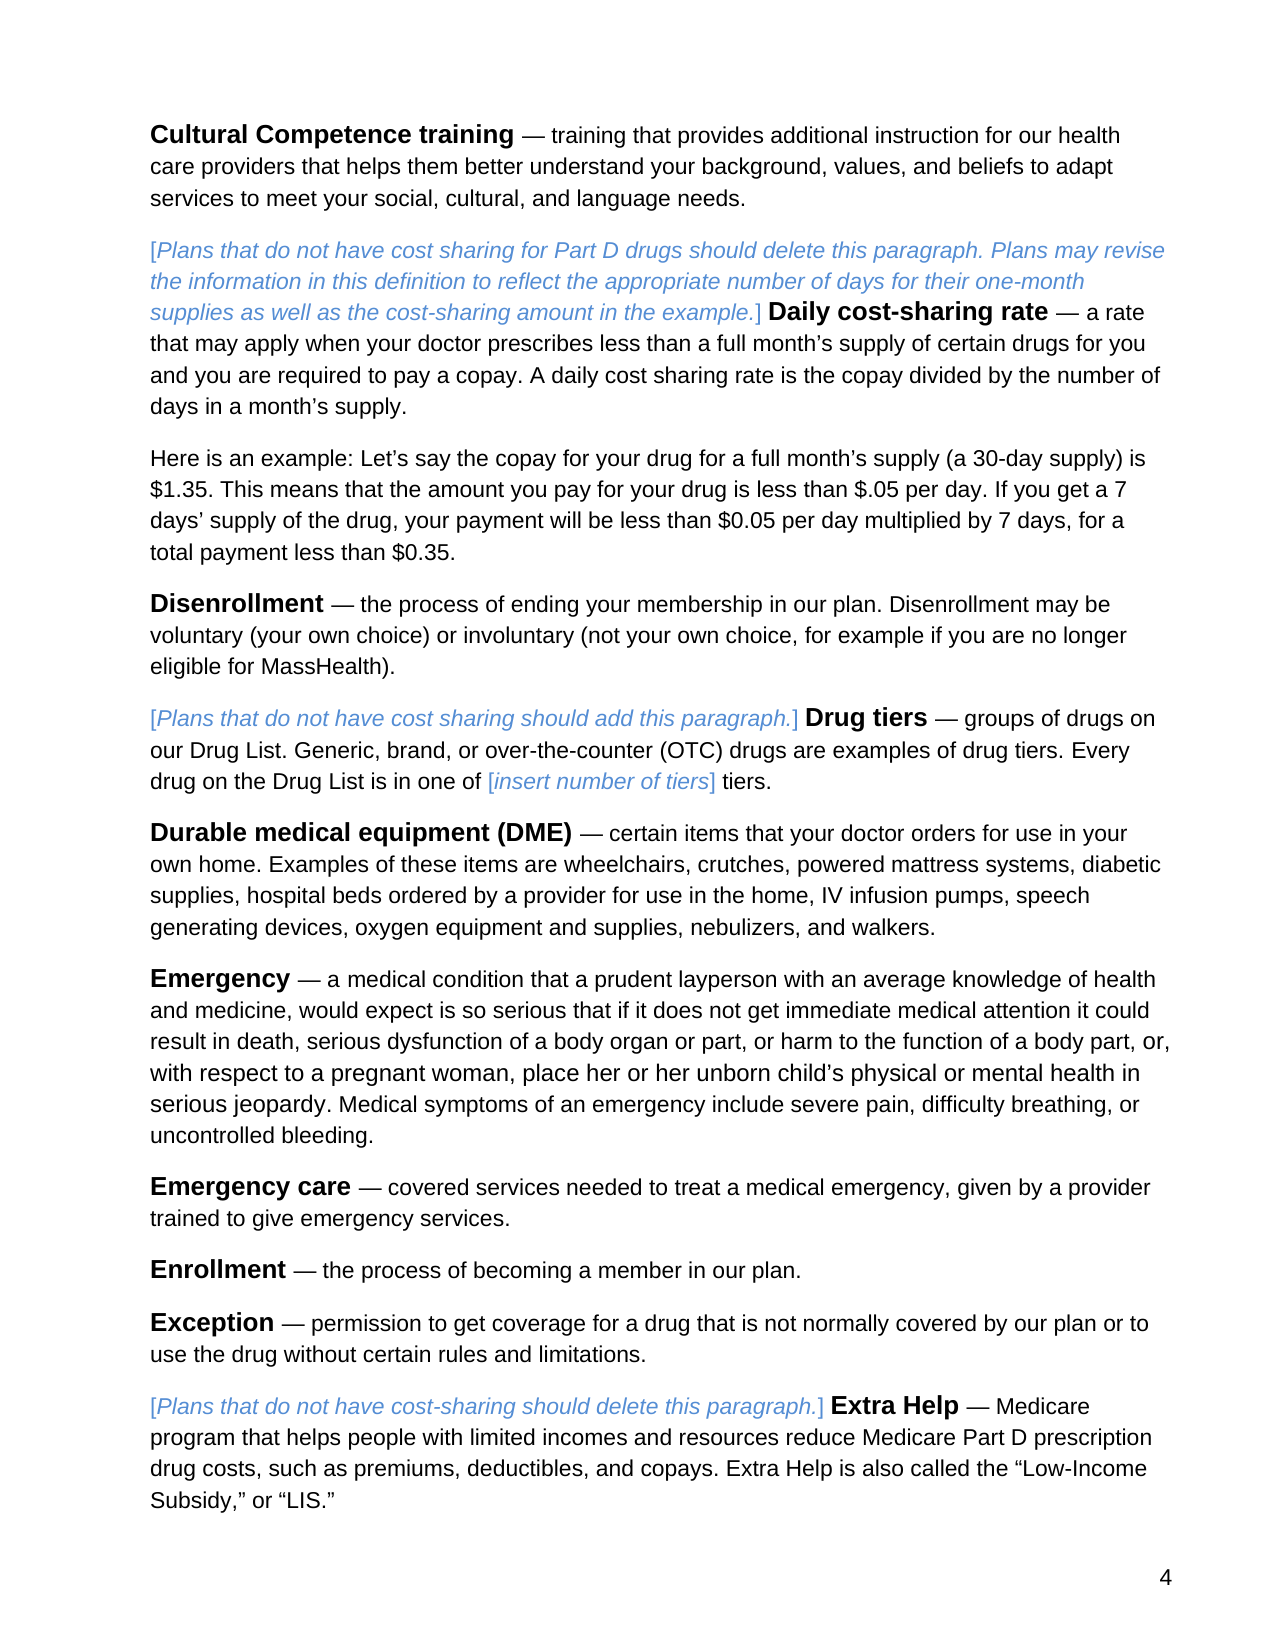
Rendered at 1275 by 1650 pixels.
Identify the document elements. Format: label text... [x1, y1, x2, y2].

subtitle Exception — permission to get coverage for a drug that is not normally covered by our plan or to use the drug without certain rules and limitations. [150, 1306, 1171, 1368]
subtitle Enrollment — the process of becoming a member in our plan. [150, 1254, 1171, 1285]
subtitle Emergency care — covered services needed to treat a medical emergency, given by a provider trained to give emergency services. [150, 1171, 1171, 1233]
subtitle [Plans that do not have cost-sharing should delete this paragraph.] Extra Help — Medicare program that helps people with limited incomes and resources reduce Medicare Part D prescription drug costs, such as premiums, deductibles, and copays. Extra Help is also called the “Low-Income Subsidy,” or “LIS.” [150, 1389, 1171, 1514]
subtitle Disenrollment — the process of ending your membership in our plan. Disenrollment may be voluntary (your own choice) or involuntary (not your own choice, for example if you are no longer eligible for MassHealth). [150, 587, 1171, 681]
subtitle Emergency — a medical condition that a prudent layperson with an average knowledge of health and medicine, would expect is so serious that if it does not get immediate medical attention it could result in death, serious dysfunction of a body organ or part, or harm to the function of a body part, or, with respect to a pregnant woman, place her or her unborn child’s physical or mental health in serious jeopardy. Medical symptoms of an emergency include severe pain, difficulty breathing, or uncontrolled bleeding. [150, 962, 1171, 1150]
text Here is an example: Let’s say the copay for your drug for a full month’s supply (a 30-day supply) is $1.35. This means that the amount you pay for your drug is less than $.05 per day. If you get a 7 days’ supply of the drug, your payment will be less than $0.05 per day multiplied by 7 days, for a total payment less than $0.35. [150, 441, 1171, 566]
subtitle Cultural Competence training — training that provides additional instruction for our health care providers that helps them better understand your background, values, and beliefs to adapt services to meet your social, cultural, and language needs. [150, 118, 1171, 212]
subtitle [Plans that do not have cost sharing for Part D drugs should delete this paragraph. Plans may revise the information in this definition to reflect the appropriate number of days for their one-month supplies as well as the cost-sharing amount in the example.] Daily cost-sharing rate — a rate that may apply when your doctor prescribes less than a full month’s supply of certain drugs for you and you are required to pay a copay. A daily cost sharing rate is the copay divided by the number of days in a month’s supply. [150, 233, 1171, 421]
subtitle [Plans that do not have cost sharing should add this paragraph.] Drug tiers — groups of drugs on our Drug List. Generic, brand, or over-the-counter (OTC) drugs are examples of drug tiers. Every drug on the Drug List is in one of [insert number of tiers] tiers. [150, 702, 1171, 796]
subtitle Durable medical equipment (DME) — certain items that your doctor orders for use in your own home. Examples of these items are wheelchairs, crutches, powered mattress systems, diabetic supplies, hospital beds ordered by a provider for use in the home, IV infusion pumps, speech generating devices, oxygen equipment and supplies, nebulizers, and walkers. [150, 816, 1171, 941]
